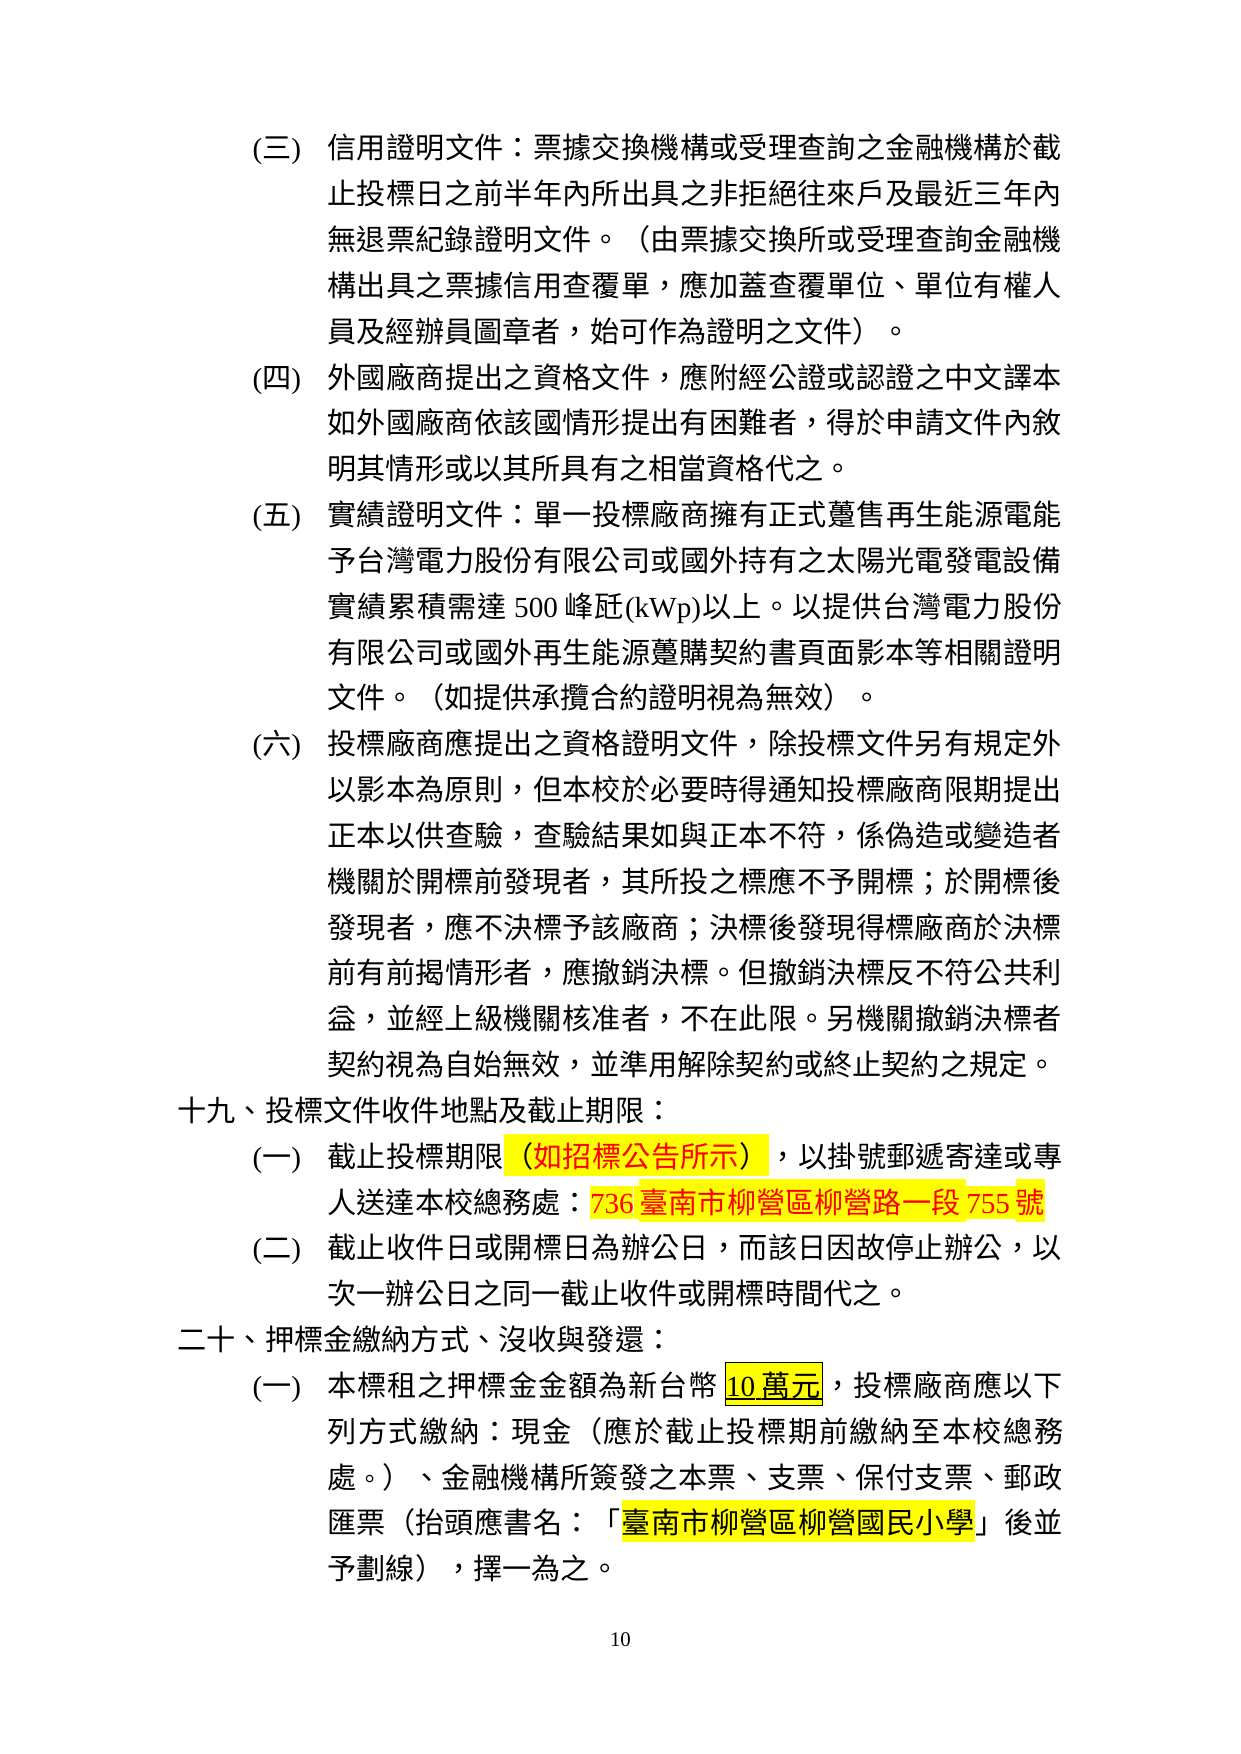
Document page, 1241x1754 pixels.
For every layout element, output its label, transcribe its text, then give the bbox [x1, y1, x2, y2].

list 押標金繳納方式、沒收與發還： [177, 1314, 1063, 1360]
list 實績證明文件：單一投標廠商擁有正式躉售再生能源電能予台灣電力股份有限公司或國外持有之太陽光電發電設備實績累積需達500峰瓩(kWp)以上。以提供台灣電力股份有限公司或國外再生能源躉購契約書頁面影本等相關證明文件。（如提供承攬合約證明視為無效）。 [252, 489, 1063, 718]
list 截止投標期限（如招標公告所示），以掛號郵遞寄達或專人送達本校總務處：736臺南市柳營區柳營路一段755號 [252, 1131, 1063, 1222]
list 外國廠商提出之資格文件，應附經公證或認證之中文譯本，如外國廠商依該國情形提出有困難者，得於申請文件內敘明其情形或以其所具有之相當資格代之。 [252, 351, 1063, 489]
list 信用證明文件：票據交換機構或受理查詢之金融機構於截止投標日之前半年內所出具之非拒絕往來戶及最近三年內無退票紀錄證明文件。（由票據交換所或受理查詢金融機構出具之票據信用查覆單，應加蓋查覆單位、單位有權人員及經辦員圖章者，始可作為證明之文件）。 [252, 122, 1063, 351]
list 截止收件日或開標日為辦公日，而該日因故停止辦公，以次一辦公日之同一截止收件或開標時間代之。 [252, 1222, 1063, 1314]
list 投標文件收件地點及截止期限： [177, 1085, 1063, 1131]
list 本標租之押標金金額為新台幣10萬元，投標廠商應以下列方式繳納：現金（應於截止投標期前繳納至本校總務處。）、金融機構所簽發之本票、支票、保付支票、郵政匯票（抬頭應書名：「臺南市柳營區柳營國民小學」後並予劃線），擇一為之。 [252, 1360, 1063, 1589]
list 投標廠商應提出之資格證明文件，除投標文件另有規定外，以影本為原則，但本校於必要時得通知投標廠商限期提出正本以供查驗，查驗結果如與正本不符，係偽造或變造者，機關於開標前發現者，其所投之標應不予開標；於開標後發現者，應不決標予該廠商；決標後發現得標廠商於決標前有前揭情形者，應撤銷決標。但撤銷決標反不符公共利益，並經上級機關核准者，不在此限。另機關撤銷決標者，契約視為自始無效，並準用解除契約或終止契約之規定。 [252, 718, 1063, 1085]
